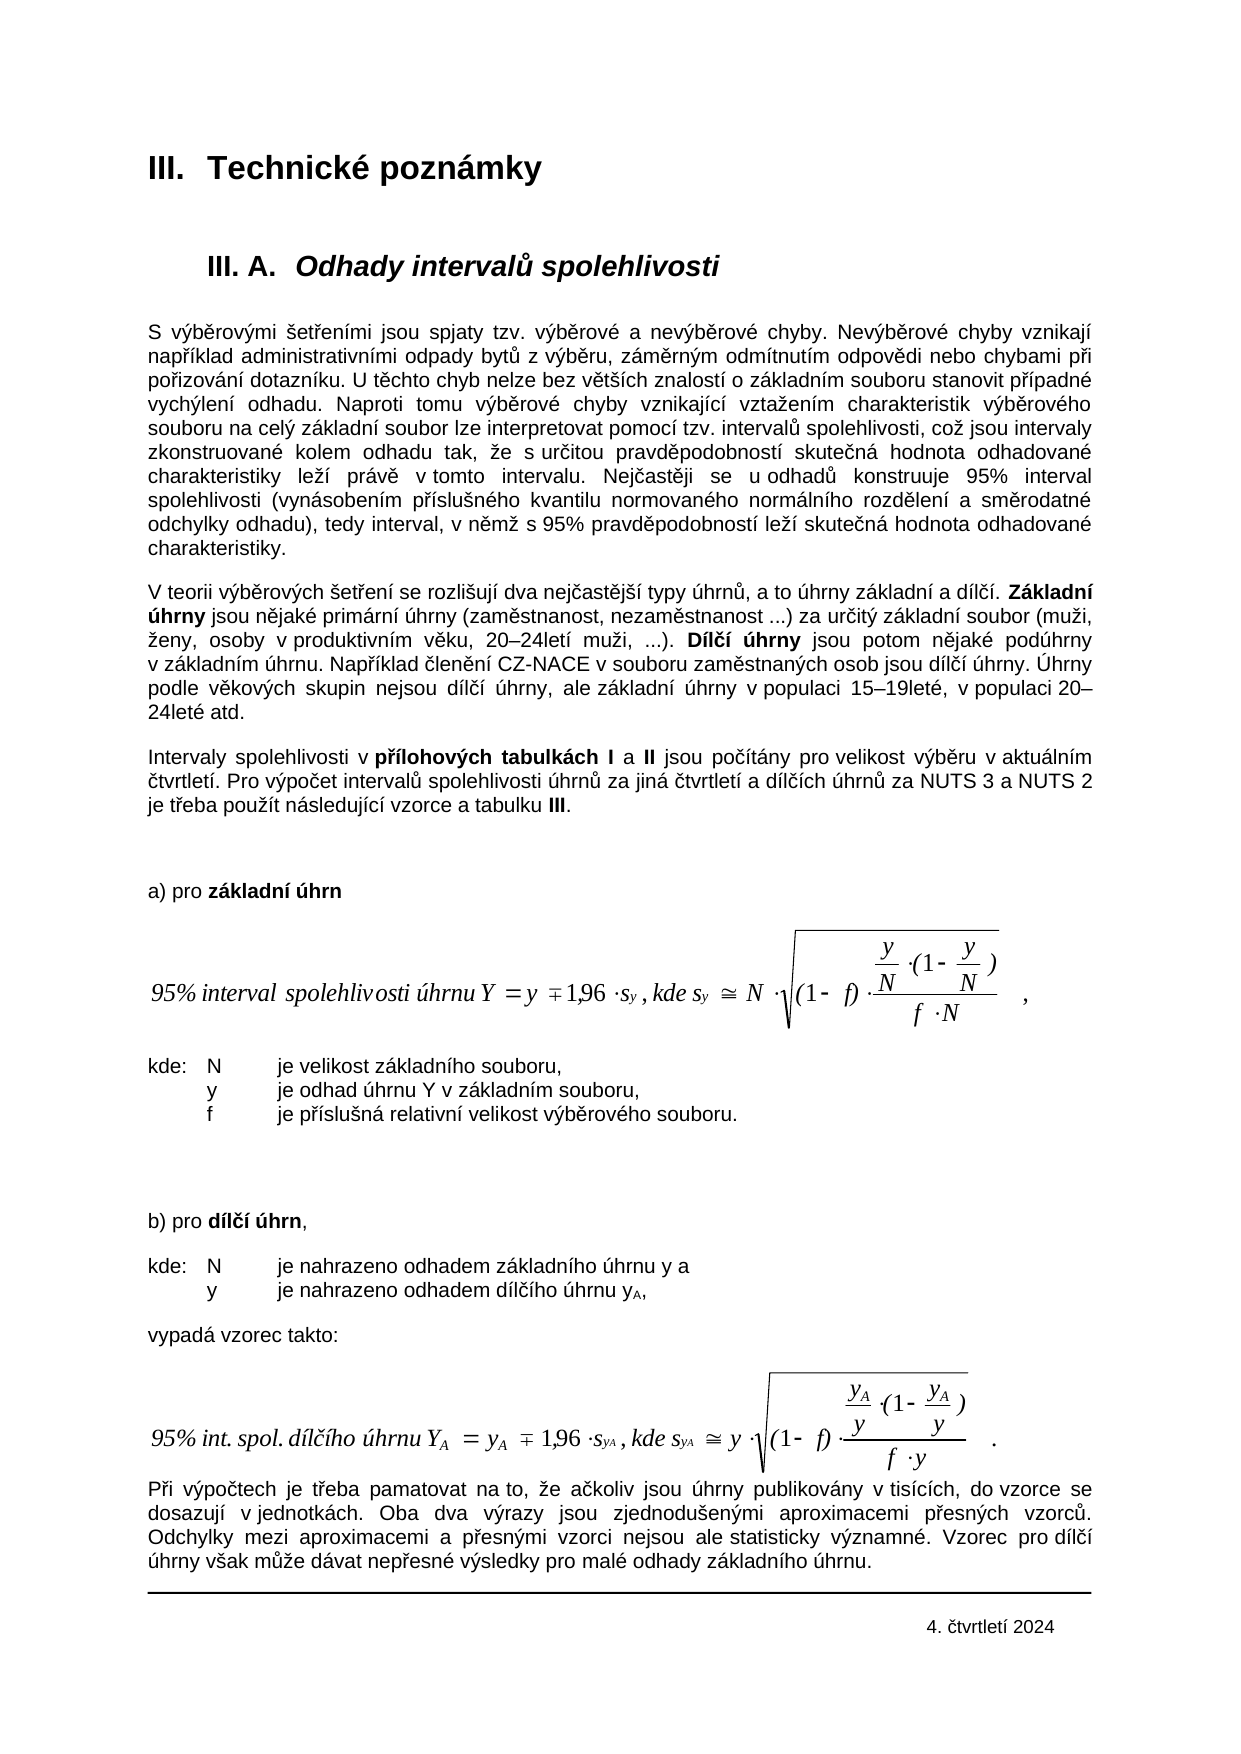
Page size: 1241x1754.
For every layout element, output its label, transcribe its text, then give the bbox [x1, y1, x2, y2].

text V teorii výběrových šetření se rozlišují dva nejčastější typy úhrnů, a to úhrny základní a dílčí. Základní úhrny jsou nějaké primární úhrny (zaměstnanost, nezaměstnanost ...) za určitý základní soubor (muži, ženy, osoby v produktivním věku, 20–24letí muži, ...). Dílčí úhrny jsou potom nějaké podúhrny v základním úhrnu. Například členění CZ-NACE v souboru zaměstnaných osob jsou dílčí úhrny. Úhrny podle věkových skupin nejsou dílčí úhrny, ale základní úhrny v populaci 15–19leté, v populaci 20–24leté atd. [148, 580, 1092, 724]
text a) pro základní úhrn [148, 879, 1092, 903]
text b) pro dílčí úhrn, [148, 1209, 1092, 1233]
subtitle Technické poznámky [148, 148, 1092, 186]
text vypadá vzorec takto: [148, 1323, 1092, 1347]
text Při výpočtech je třeba pamatovat na to, že ačkoliv jsou úhrny publikovány v tisících, do vzorce se dosazují v jednotkách. Oba dva výrazy jsou zjednodušenými aproximacemi přesných vzorců. Odchylky mezi aproximacemi a přesnými vzorci nejsou ale statisticky významné. Vzorec pro dílčí úhrny však může dávat nepřesné výsledky pro malé odhady základního úhrnu. [148, 1477, 1092, 1573]
text y je nahrazeno odhadem dílčího úhrnu yA, [148, 1278, 1092, 1302]
text S výběrovými šetřeními jsou spjaty tzv. výběrové a nevýběrové chyby. Nevýběrové chyby vznikají například administrativními odpady bytů z výběru, záměrným odmítnutím odpovědi nebo chybami při pořizování dotazníku. U těchto chyb nelze bez větších znalostí o základním souboru stanovit případné vychýlení odhadu. Naproti tomu výběrové chyby vznikající vztažením charakteristik výběrového souboru na celý základní soubor lze interpretovat pomocí tzv. intervalů spolehlivosti, což jsou intervaly zkonstruované kolem odhadu tak, že s určitou pravděpodobností skutečná hodnota odhadované charakteristiky leží právě v tomto intervalu. Nejčastěji se u odhadů konstruuje 95% interval spolehlivosti (vynásobením příslušného kvantilu normovaného normálního rozdělení a směrodatné odchylky odhadu), tedy interval, v němž s 95% pravděpodobností leží skutečná hodnota odhadované charakteristiky. [148, 320, 1092, 559]
subtitle Odhady intervalů spolehlivosti [207, 249, 1092, 282]
text y je odhad úhrnu Y v základním souboru, [148, 1078, 1092, 1102]
text kde: N je nahrazeno odhadem základního úhrnu y a [148, 1254, 1092, 1278]
text Intervaly spolehlivosti v přílohových tabulkách I a II jsou počítány pro velikost výběru v aktuálním čtvrtletí. Pro výpočet intervalů spolehlivosti úhrnů za jiná čtvrtletí a dílčích úhrnů za NUTS 3 a NUTS 2 je třeba použít následující vzorce a tabulku III. [148, 745, 1092, 817]
text f je příslušná relativní velikost výběrového souboru. [148, 1102, 1092, 1126]
text kde: N je velikost základního souboru, [148, 1054, 1092, 1078]
